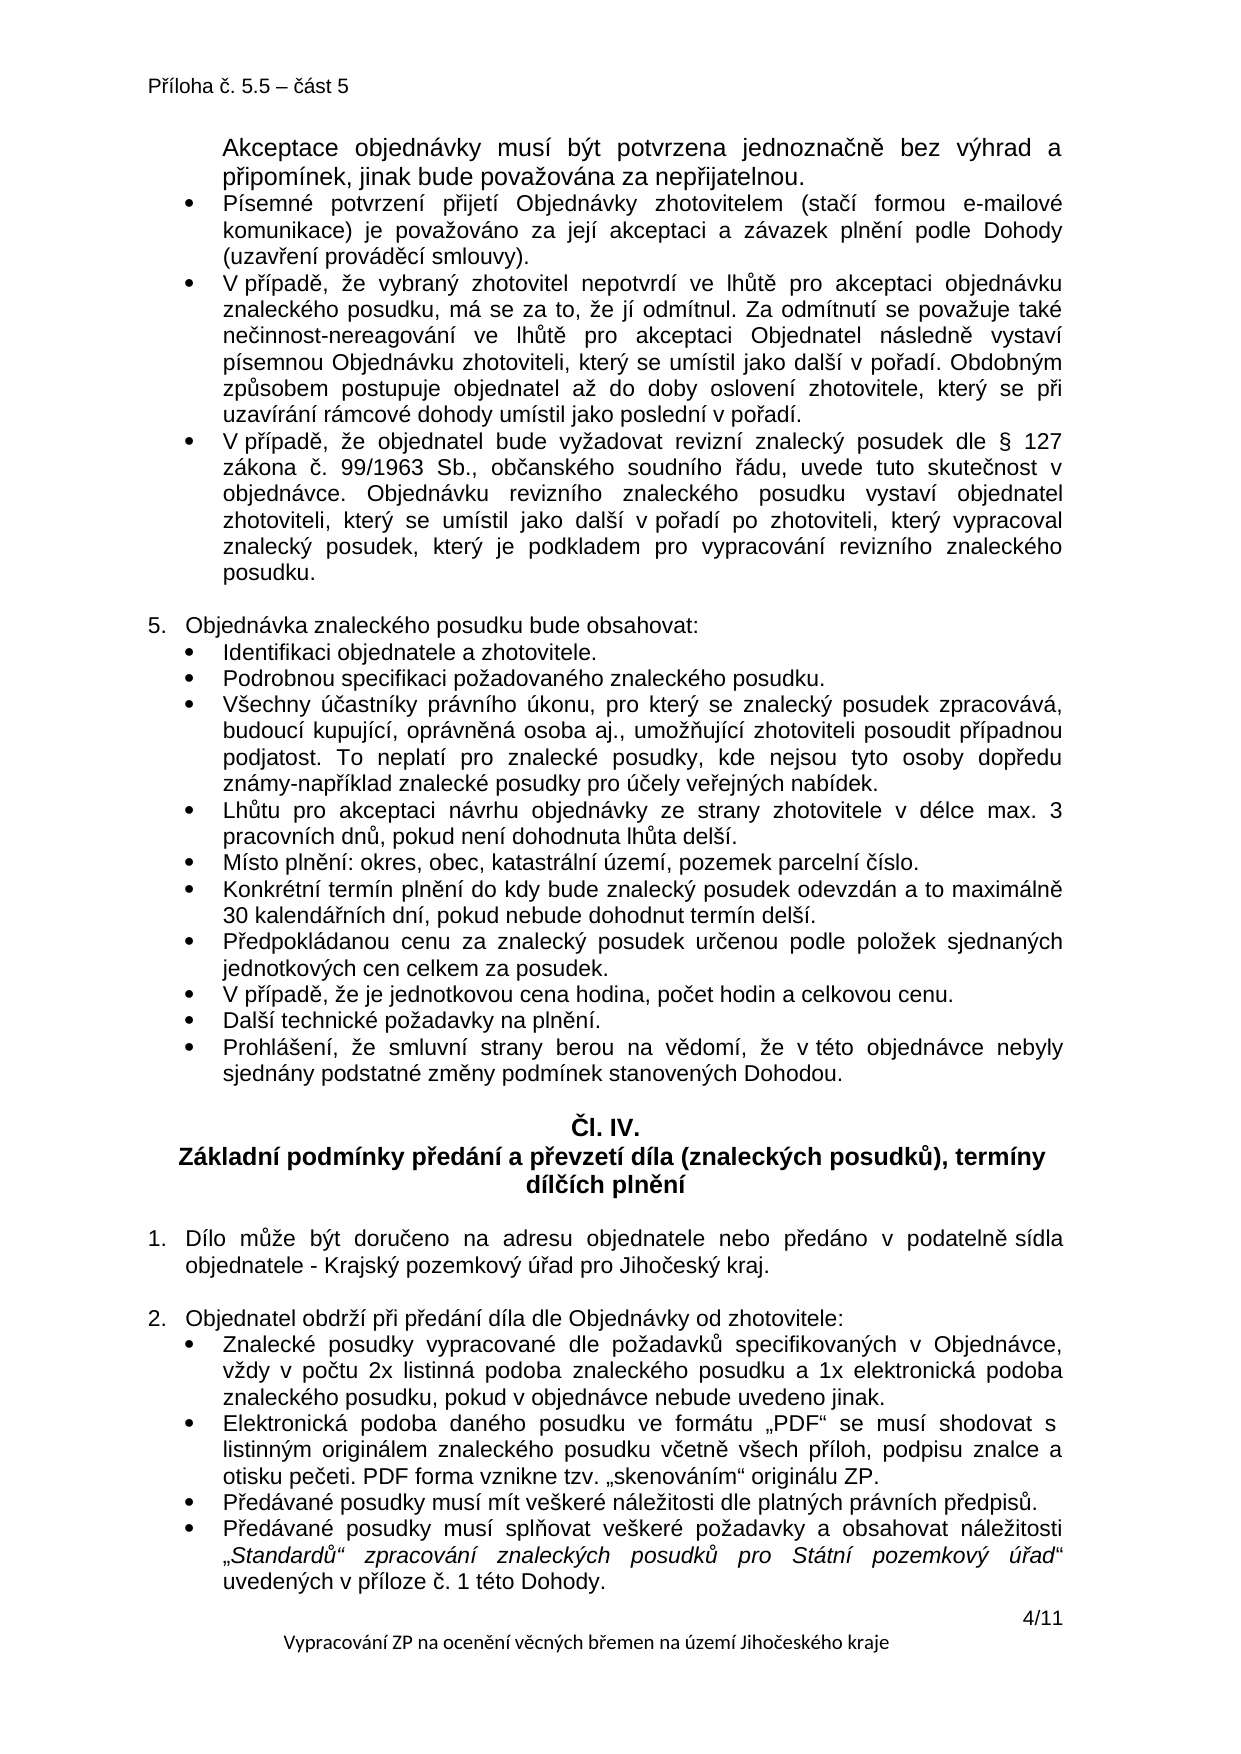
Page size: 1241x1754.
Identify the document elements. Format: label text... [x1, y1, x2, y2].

list Všechny účastníky právního úkonu, pro který se znalecký posudek zpracovává, budoucí kupující, oprávněná osoba aj., umožňující zhotoviteli posoudit případnou podjatost. To neplatí pro znalecké posudky, kde nejsou tyto osoby dopředu známy-například znalecké posudky pro účely veřejných nabídek. [185, 691, 1063, 797]
list V případě, že vybraný zhotovitel nepotvrdí ve lhůtě pro akceptaci objednávku znaleckého posudku, má se za to, že jí odmítnul. Za odmítnutí se považuje také nečinnost-nereagování ve lhůtě pro akceptaci Objednatel následně vystaví písemnou Objednávku zhotoviteli, který se umístil jako další v pořadí. Obdobným způsobem postupuje objednatel až do doby oslovení zhotovitele, který se při uzavírání rámcové dohody umístil jako poslední v pořadí. [185, 269, 1063, 428]
list Předávané posudky musí splňovat veškeré požadavky a obsahovat náležitosti „Standardů“ zpracování znaleckých posudků pro Státní pozemkový úřad“ uvedených v příloze č. 1 této Dohody. [185, 1515, 1063, 1594]
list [185, 133, 1063, 190]
list Identifikaci objednatele a zhotovitele. [185, 638, 1063, 665]
list Místo plnění: okres, obec, katastrální území, pozemek parcelní číslo. [185, 849, 1063, 876]
list Podrobnou specifikaci požadovaného znaleckého posudku. [185, 665, 1063, 691]
list Dílo může být doručeno na adresu objednatele nebo předáno v podatelně sídla objednatele - Krajský pozemkový úřad pro Jihočeský kraj. [148, 1225, 1063, 1278]
list Objednatel obdrží při předání díla dle Objednávky od zhotovitele: [148, 1304, 1063, 1331]
list Konkrétní termín plnění do kdy bude znalecký posudek odevzdán a to maximálně 30 kalendářních dní, pokud nebude dohodnut termín delší. [185, 876, 1063, 928]
list Elektronická podoba daného posudku ve formátu „PDF“ se musí shodovat s listinným originálem znaleckého posudku včetně všech příloh, podpisu znalce a otisku pečeti. PDF forma vznikne tzv. „skenováním“ originálu ZP. [185, 1410, 1063, 1489]
list Znalecké posudky vypracované dle požadavků specifikovaných v Objednávce, vždy v počtu 2x listinná podoba znaleckého posudku a 1x elektronická podoba znaleckého posudku, pokud v objednávce nebude uvedeno jinak. [185, 1331, 1063, 1410]
list Další technické požadavky na plnění. [185, 1007, 1063, 1034]
list V případě, že objednatel bude vyžadovat revizní znalecký posudek dle § 127 zákona č. 99/1963 Sb., občanského soudního řádu, uvede tuto skutečnost v objednávce. Objednávku revizního znaleckého posudku vystaví objednatel zhotoviteli, který se umístil jako další v pořadí po zhotoviteli, který vypracoval znalecký posudek, který je podkladem pro vypracování revizního znaleckého posudku. [185, 428, 1063, 586]
list Objednávka znaleckého posudku bude obsahovat: [148, 612, 1063, 638]
list Předávané posudky musí mít veškeré náležitosti dle platných právních předpisů. [185, 1489, 1063, 1515]
list Prohlášení, že smluvní strany berou na vědomí, že v této objednávce nebyly sjednány podstatné změny podmínek stanovených Dohodou. [185, 1034, 1063, 1086]
list Lhůtu pro akceptaci návrhu objednávky ze strany zhotovitele v délce max. 3 pracovních dnů, pokud není dohodnuta lhůta delší. [185, 797, 1063, 849]
text Čl. IV. [148, 1113, 1063, 1142]
list Předpokládanou cenu za znalecký posudek určenou podle položek sjednaných jednotkových cen celkem za posudek. [185, 928, 1063, 981]
text Základní podmínky předání a převzetí díla (znaleckých posudků), termíny dílčích plnění [148, 1142, 1063, 1199]
list V případě, že je jednotkovou cena hodina, počet hodin a celkovou cenu. [185, 981, 1063, 1007]
list Písemné potvrzení přijetí Objednávky zhotovitelem (stačí formou e-mailové komunikace) je považováno za její akceptaci a závazek plnění podle Dohody (uzavření prováděcí smlouvy). [185, 190, 1063, 269]
